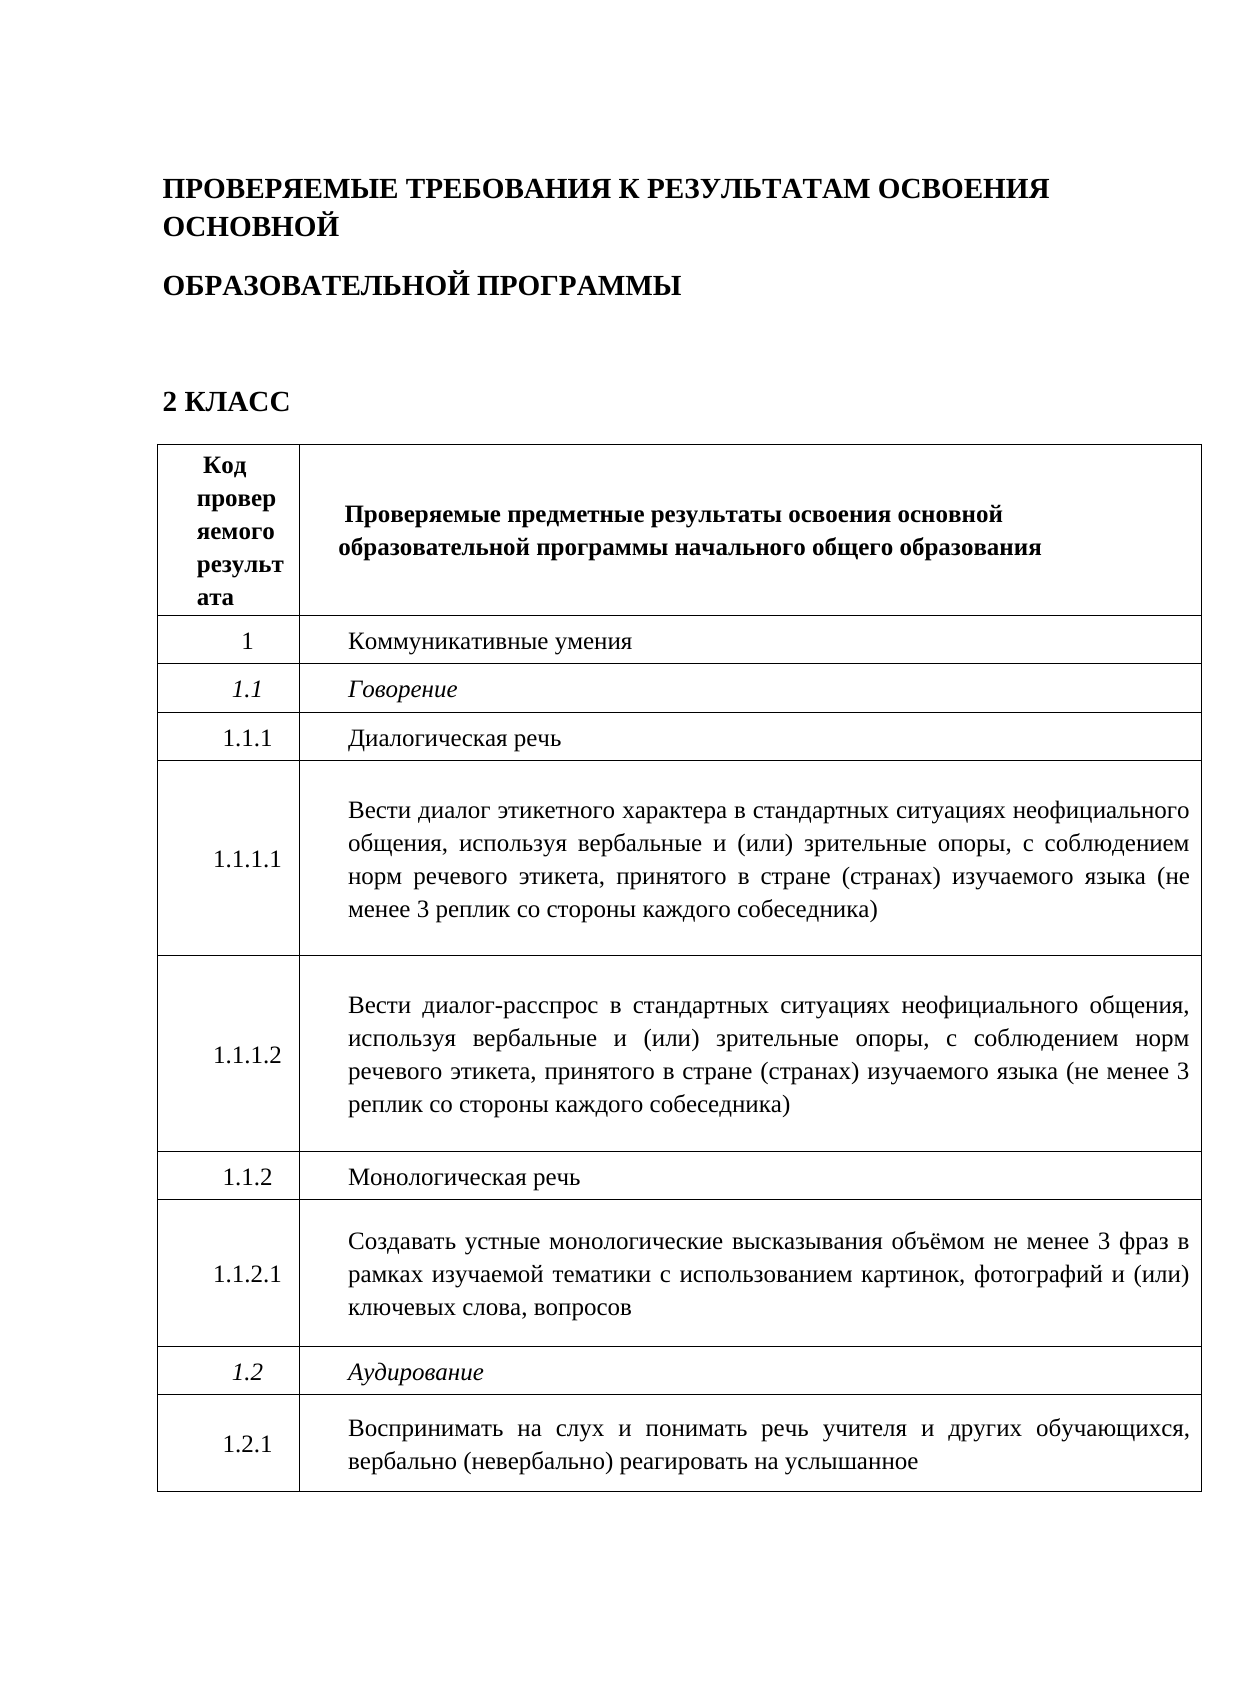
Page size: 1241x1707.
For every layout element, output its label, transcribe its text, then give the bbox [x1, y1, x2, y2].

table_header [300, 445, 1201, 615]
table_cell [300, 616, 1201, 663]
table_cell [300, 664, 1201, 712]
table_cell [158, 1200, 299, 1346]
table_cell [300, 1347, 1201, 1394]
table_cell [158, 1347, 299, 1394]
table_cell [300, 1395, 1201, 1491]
text ПРОВЕРЯЕМЫЕ ТРЕБОВАНИЯ К РЕЗУЛЬТАТАМ ОСВОЕНИЯ ОСНОВНОЙ [162, 171, 1090, 243]
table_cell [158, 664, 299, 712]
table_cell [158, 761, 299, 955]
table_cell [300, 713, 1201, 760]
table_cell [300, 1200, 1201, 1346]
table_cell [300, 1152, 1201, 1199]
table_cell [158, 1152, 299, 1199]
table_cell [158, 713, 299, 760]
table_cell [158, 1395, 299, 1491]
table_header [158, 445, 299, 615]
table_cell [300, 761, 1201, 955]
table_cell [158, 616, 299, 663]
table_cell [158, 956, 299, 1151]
text 2 КЛАСС [162, 384, 1090, 418]
text ОБРАЗОВАТЕЛЬНОЙ ПРОГРАММЫ [162, 268, 1090, 302]
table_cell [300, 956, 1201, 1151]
